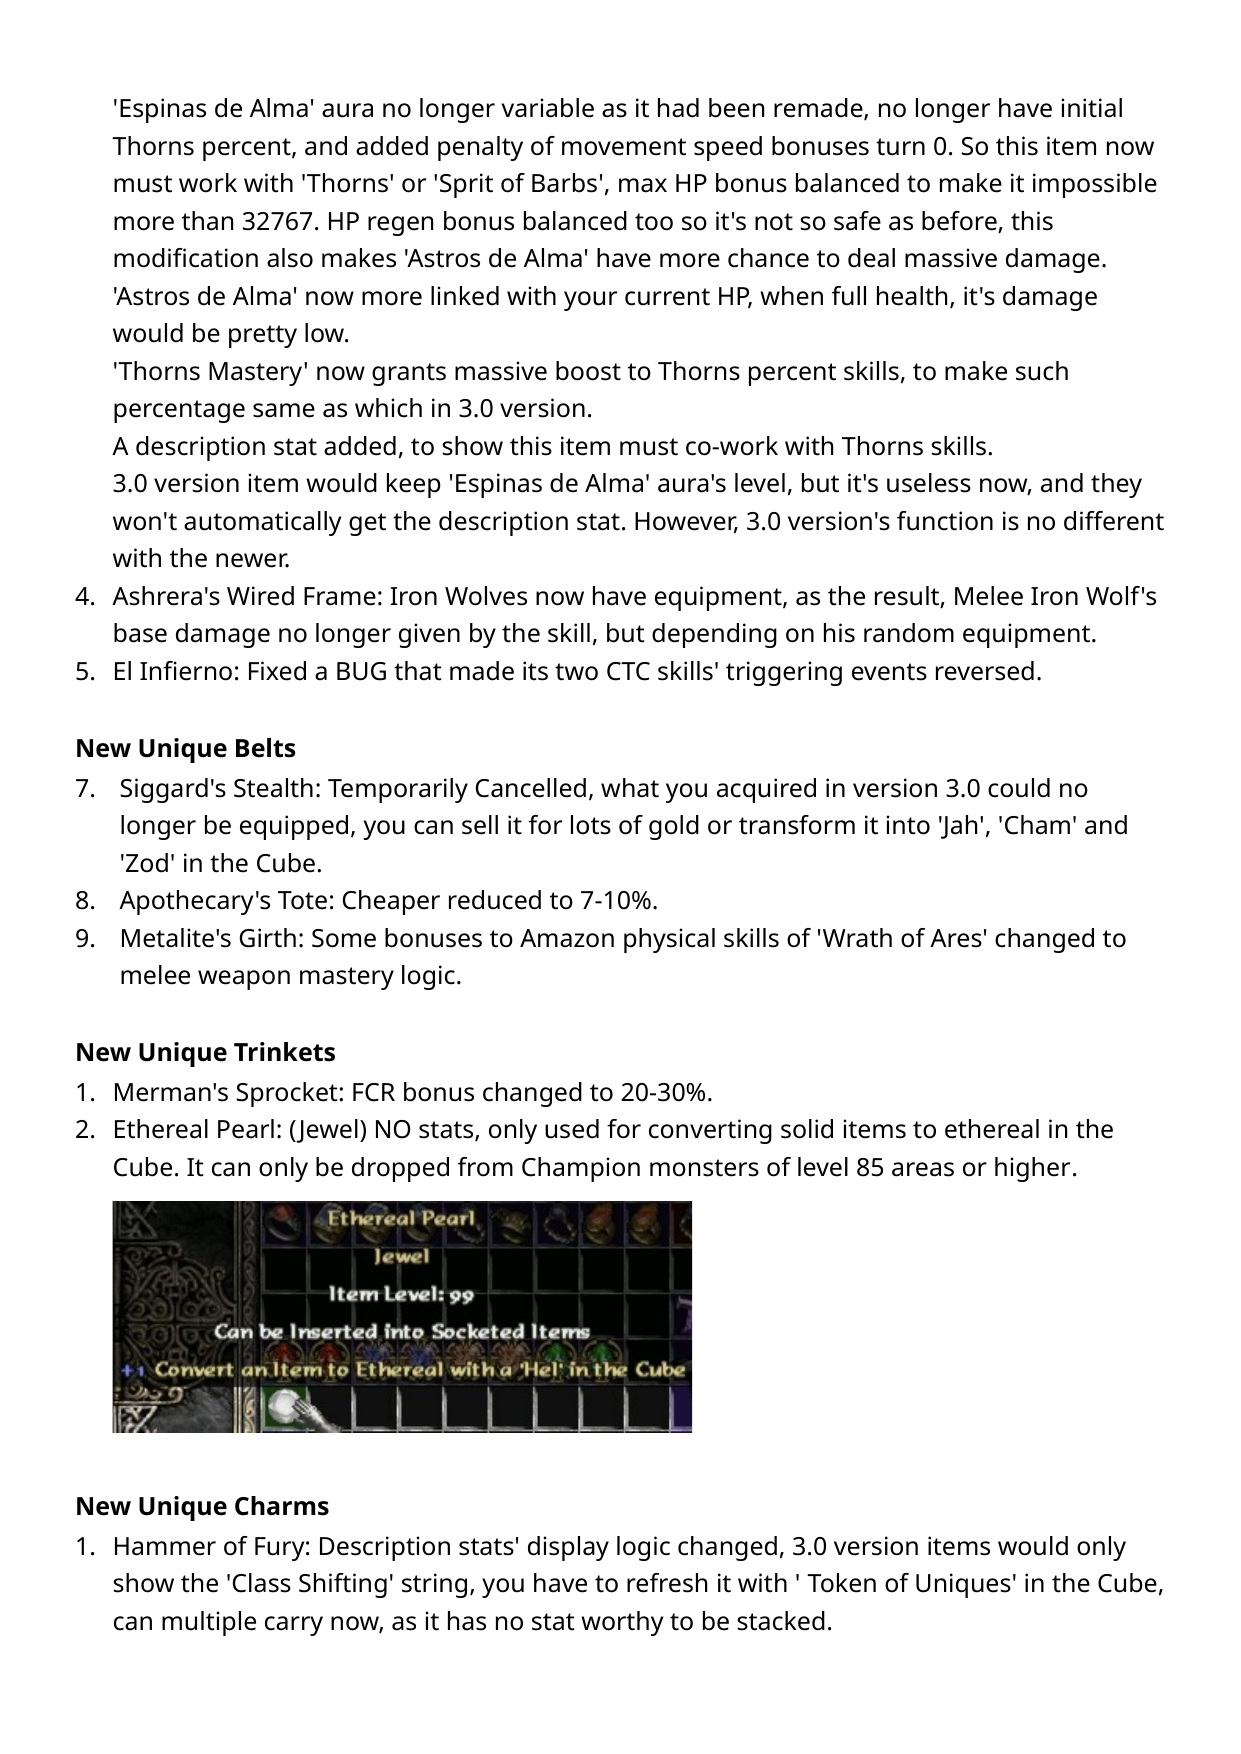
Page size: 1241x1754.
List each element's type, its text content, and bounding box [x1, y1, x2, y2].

list 'Astros de Alma' now more linked with your current HP, when full health, it's damage would be pretty low. [112, 277, 1165, 352]
list A description stat added, to show this item must co-work with Thorns skills. [112, 427, 1165, 464]
list El Infierno: Fixed a BUG that made its two CTC skills' triggering events reversed. [75, 652, 1165, 689]
list Siggard's Stealth: Temporarily Cancelled, what you acquired in version 3.0 could no longer be equipped, you can sell it for lots of gold or transform it into 'Jah', 'Cham' and 'Zod' in the Cube. [75, 769, 1165, 881]
list Apothecary's Tote: Cheaper reduced to 7-10%. [75, 881, 1165, 919]
list Ethereal Pearl: (Jewel) NO stats, only used for converting solid items to ethereal in the Cube. It can only be dropped from Champion monsters of level 85 areas or higher. [75, 1110, 1165, 1185]
list Ashrera's Wired Frame: Iron Wolves now have equipment, as the result, Melee Iron Wolf's base damage no longer given by the skill, but depending on his random equipment. [75, 577, 1165, 652]
list Metalite's Girth: Some bonuses to Amazon physical skills of 'Wrath of Ares' changed to melee weapon mastery logic. [75, 919, 1165, 994]
list 'Thorns Mastery' now grants massive boost to Thorns percent skills, to make such percentage same as which in 3.0 version. [112, 352, 1165, 427]
subtitle New Unique Charms [75, 1487, 1165, 1525]
list 'Espinas de Alma' aura no longer variable as it had been remade, no longer have initial Thorns percent, and added penalty of movement speed bonuses turn 0. So this item now must work with 'Thorns' or 'Sprit of Barbs', max HP bonus balanced to make it impossible more than 32767. HP regen bonus balanced too so it's not so safe as before, this modification also makes 'Astros de Alma' have more chance to deal massive damage. [112, 89, 1165, 277]
list Merman's Sprocket: FCR bonus changed to 20-30%. [75, 1073, 1165, 1110]
list 3.0 version item would keep 'Espinas de Alma' aura's level, but it's useless now, and they won't automatically get the description stat. However, 3.0 version's function is no different with the newer. [112, 464, 1165, 577]
subtitle New Unique Trinkets [75, 1033, 1165, 1071]
list Hammer of Fury: Description stats' display logic changed, 3.0 version items would only show the 'Class Shifting' string, you have to refresh it with ' Token of Uniques' in the Cube, can multiple carry now, as it has no stat worthy to be stacked. [75, 1527, 1165, 1639]
subtitle New Unique Belts [75, 729, 1165, 767]
picture [112, 1201, 693, 1433]
